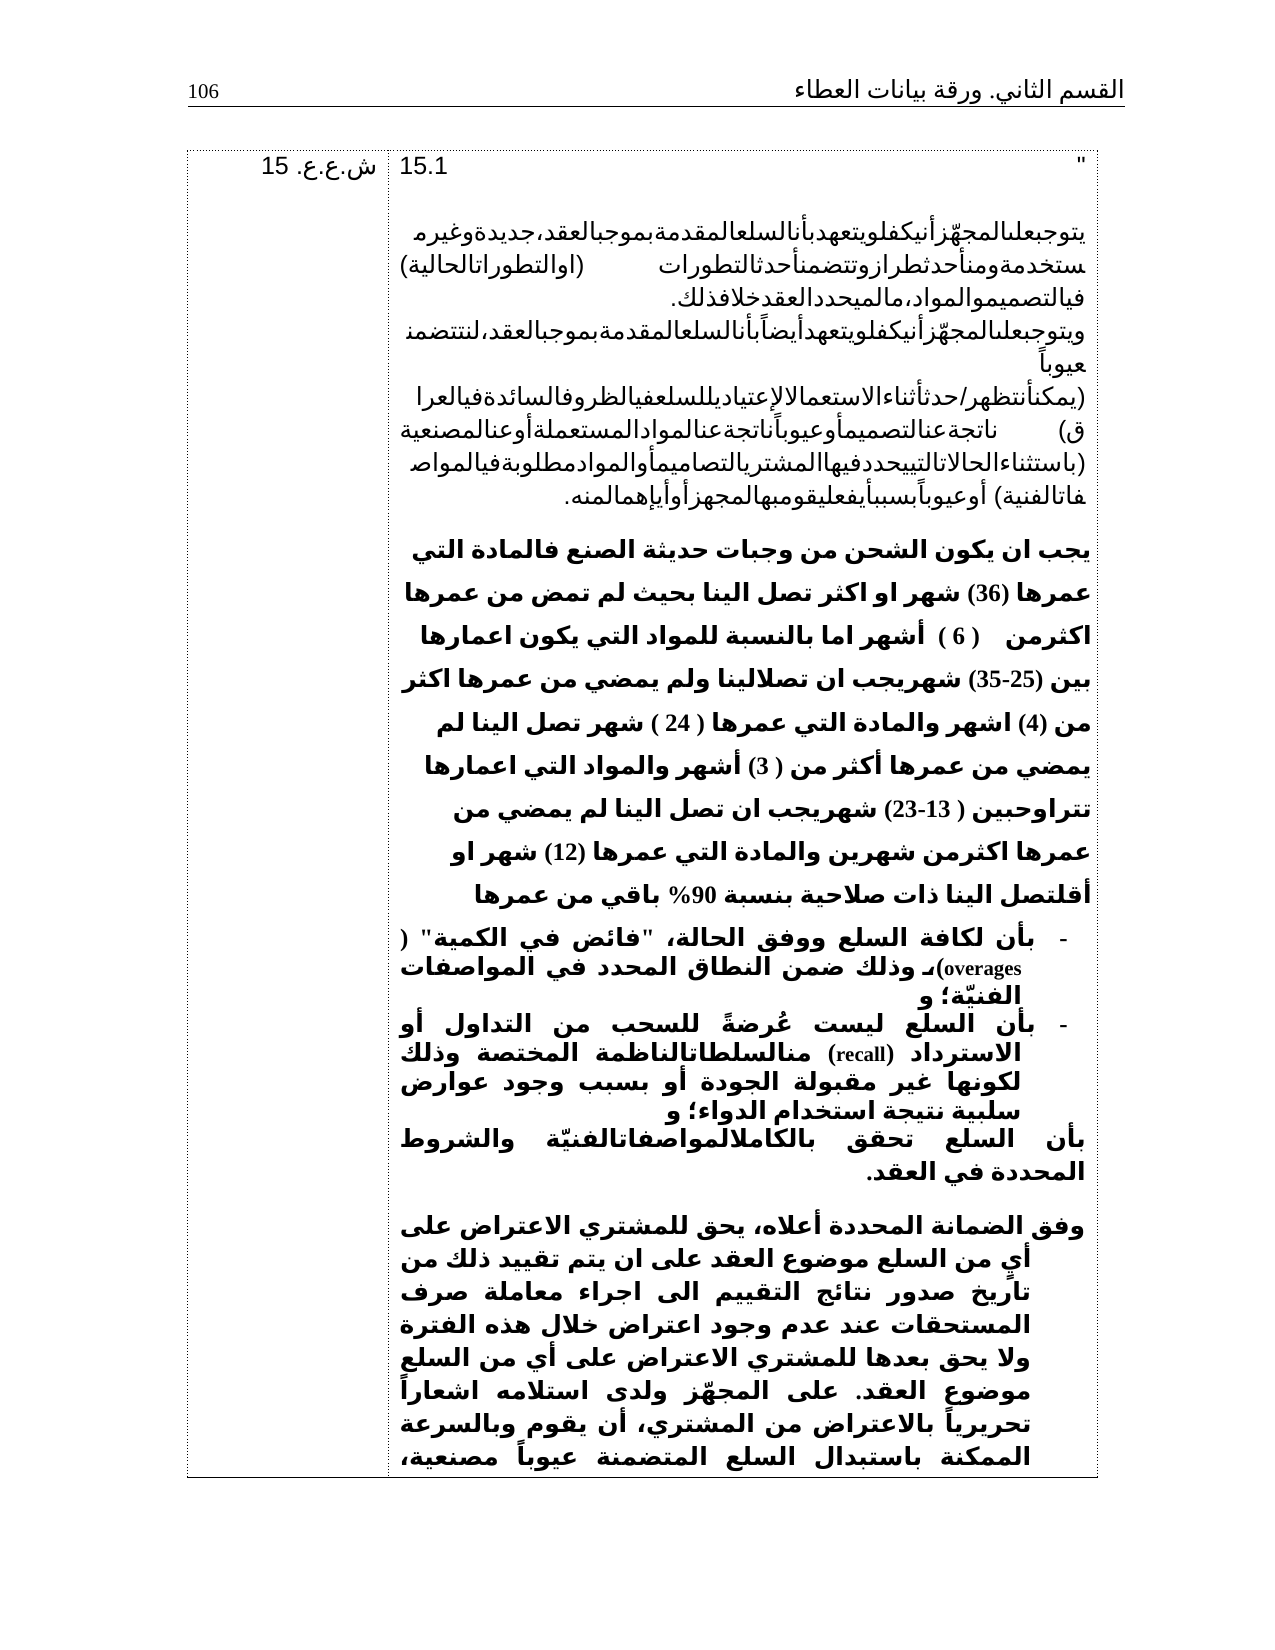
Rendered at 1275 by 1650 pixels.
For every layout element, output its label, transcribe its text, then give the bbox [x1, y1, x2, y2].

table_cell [388, 150, 1097, 1477]
table_cell ش.ع.ع. 15 [188, 150, 388, 1477]
